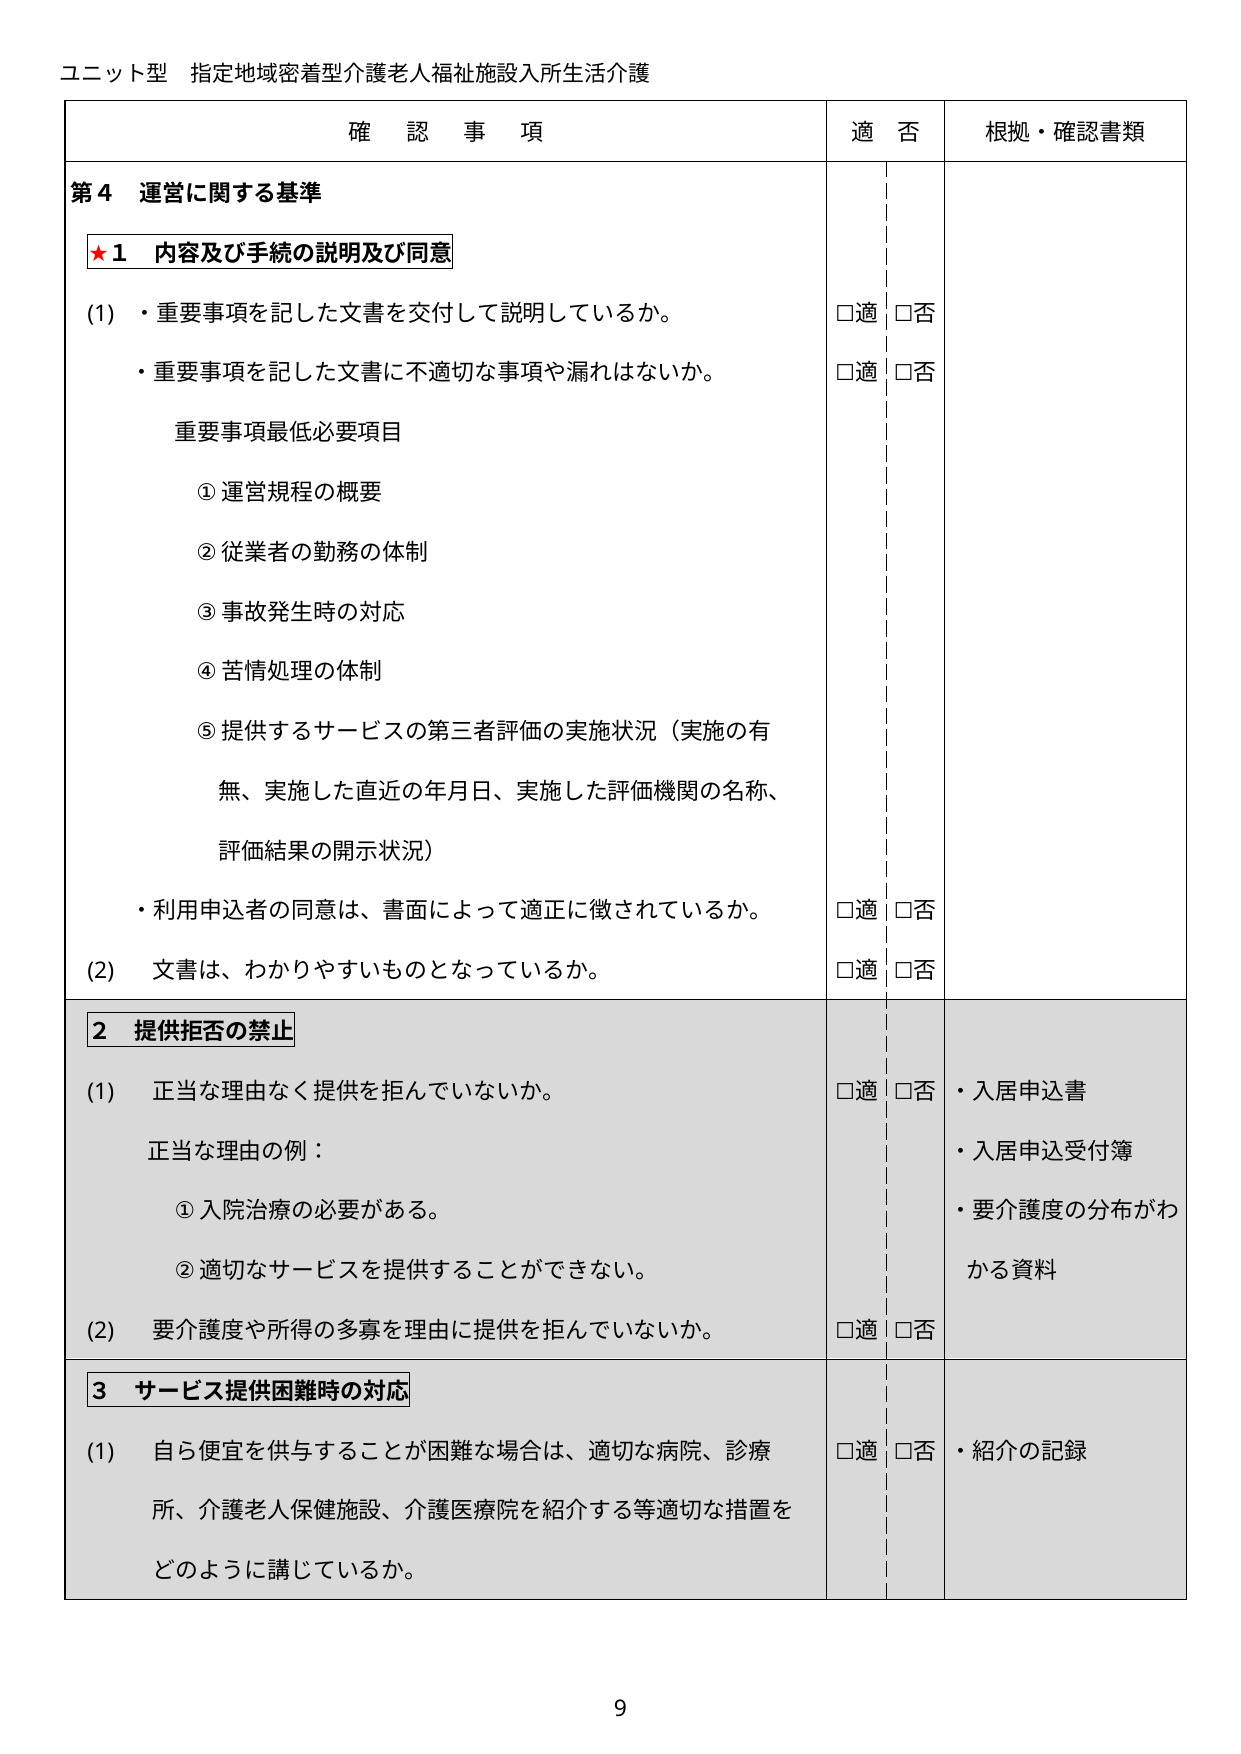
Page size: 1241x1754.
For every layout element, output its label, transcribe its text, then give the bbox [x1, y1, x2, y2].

table_cell ・紹介の記録 [945, 1360, 1186, 1599]
table_header 適否 [827, 101, 944, 161]
table_cell [945, 162, 1186, 999]
table_cell 否 否 [886, 1000, 944, 1358]
table_cell 適 適 適 適 [827, 162, 886, 999]
table_cell ３ サービス提供困難時の対応 (1) 自ら便宜を供与することが困難な場合は、適切な病院、診療所、介護老人保健施設、介護医療院を紹介する等適切な措置をどのように講じているか。 [66, 1360, 826, 1599]
table_cell 第４ 運営に関する基準 ★１ 内容及び手続の説明及び同意 (1) ・重要事項を記した文書を交付して説明しているか。 ・重要事項を記した文書に不適切な事項や漏れはないか。 重要事項最低必要項目 ①運営規程の概要 ②従業者の勤務の体制 ③事故発生時の対応 ④苦情処理の体制 ⑤提供するサービスの第三者評価の実施状況（実施の有無、実施した直近の年月日、実施した評価機関の名称、評価結果の開示状況） ・利用申込者の同意は、書面によって適正に徴されているか。 (2) 文書は、わかりやすいものとなっているか。 [66, 162, 826, 999]
table_cell 適 適 [827, 1000, 886, 1358]
table_cell 適 [827, 1360, 886, 1599]
table_cell ・入居申込書 ・入居申込受付簿 ・要介護度の分布がわかる資料 [945, 1000, 1186, 1358]
table_header 確認事項 [66, 101, 826, 161]
table_cell 否 [886, 1360, 944, 1599]
table_header 根拠・確認書類 [945, 101, 1186, 161]
table_cell ２ 提供拒否の禁止 (1) 正当な理由なく提供を拒んでいないか。 正当な理由の例： ①入院治療の必要がある。 ②適切なサービスを提供することができない。 (2) 要介護度や所得の多寡を理由に提供を拒んでいないか。 [66, 1000, 826, 1358]
table_cell 否 否 否 否 [886, 162, 944, 999]
